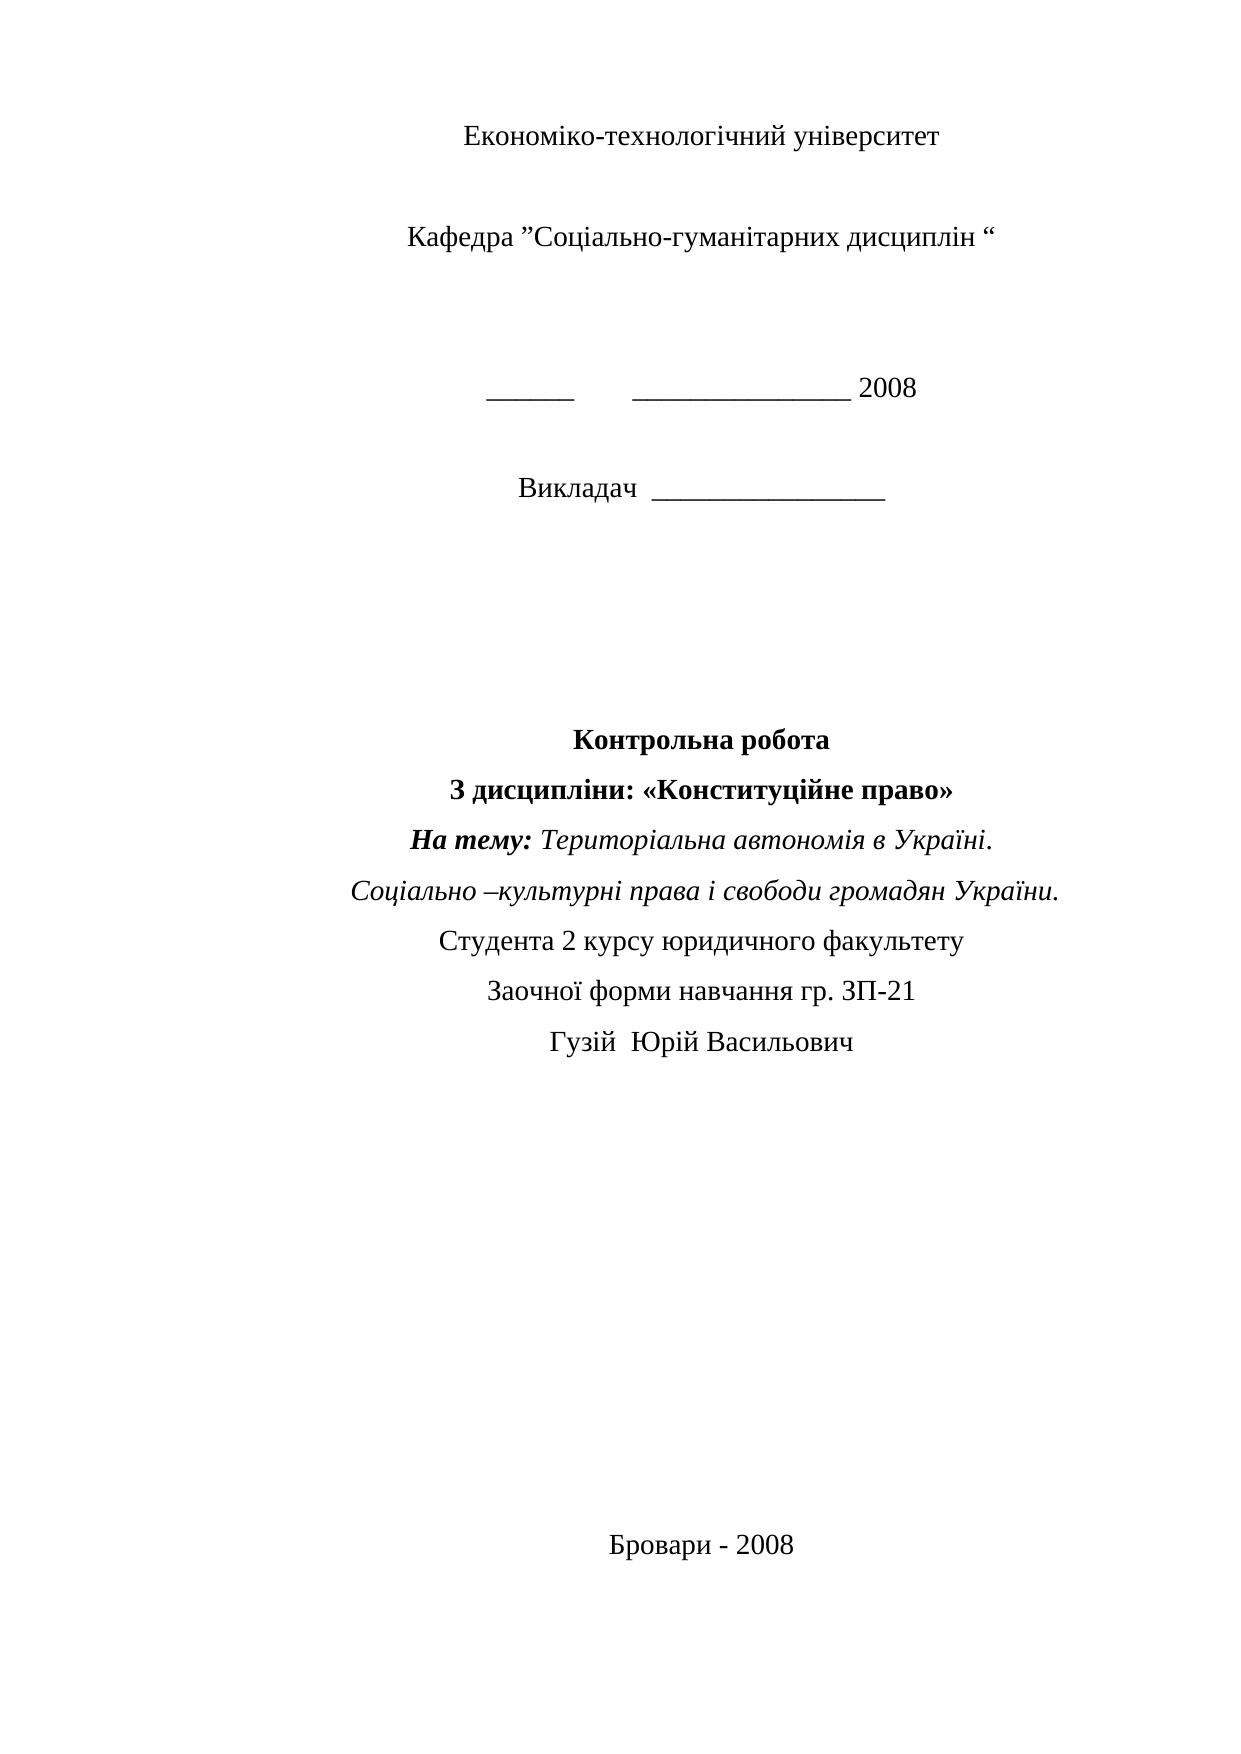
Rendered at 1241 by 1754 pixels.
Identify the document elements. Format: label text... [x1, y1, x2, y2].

subtitle На тему: Територіальна автономія в Україні. [177, 822, 1152, 856]
text Економіко-технологічний університет [177, 118, 1152, 152]
text Кафедра ”Соціально-гуманітарних дисциплін “ [177, 219, 1152, 252]
subtitle Соціально –культурні права і свободи громадян України. [177, 873, 1152, 906]
text Заочної форми навчання гр. ЗП-21 [177, 973, 1152, 1007]
text З дисципліни: «Конституційне право» [177, 772, 1152, 806]
text ______ _______________ 2008 [177, 370, 1152, 403]
text Студента 2 курсу юридичного факультету [177, 923, 1152, 957]
text Гузій Юрій Васильович [177, 1024, 1152, 1057]
text Викладач ________________ [177, 470, 1152, 504]
text Контрольна робота [177, 722, 1152, 755]
text Бровари - 2008 [177, 1527, 1152, 1560]
